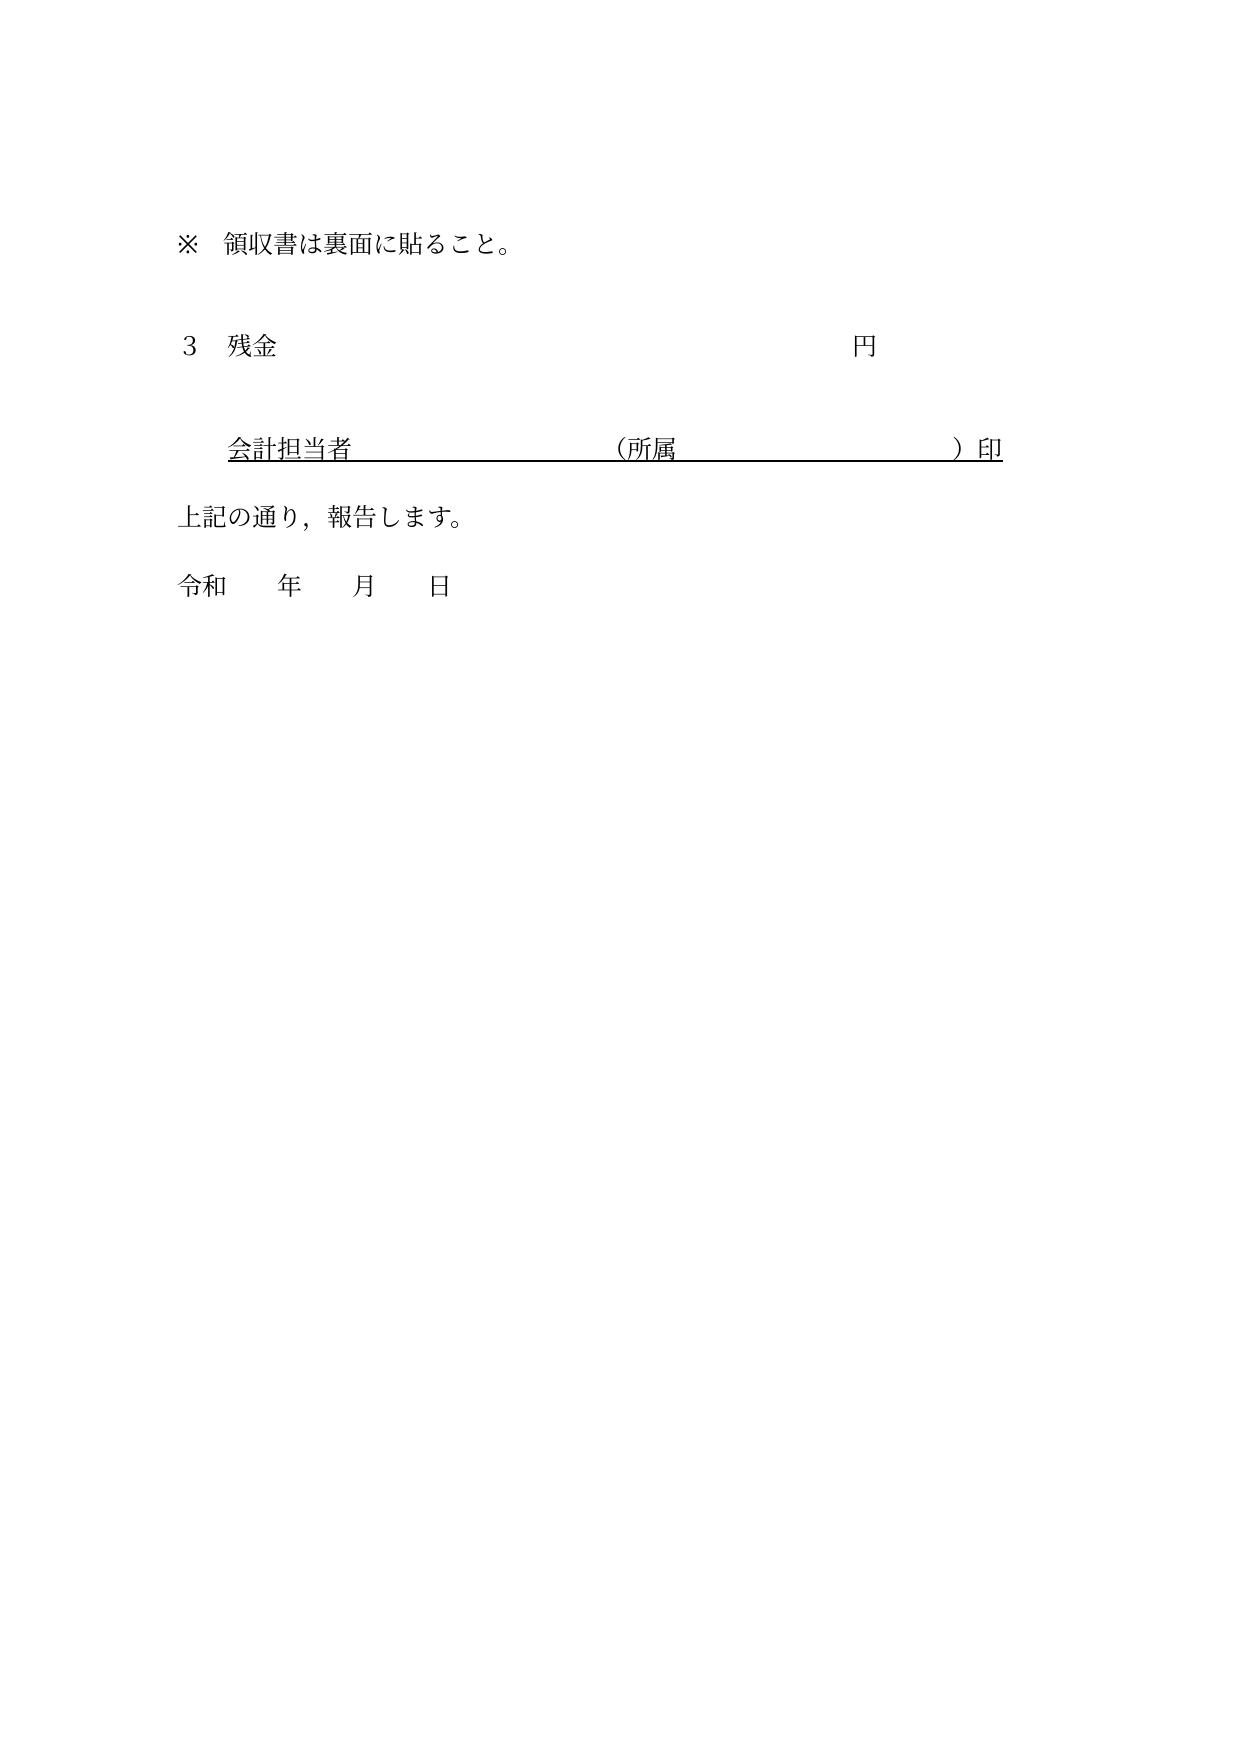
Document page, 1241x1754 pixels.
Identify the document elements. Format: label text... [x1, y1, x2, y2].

text 上記の通り，報告します。 [177, 482, 1063, 550]
text 令和 年 月 日 [177, 550, 1063, 618]
text ３ 残金 円 [177, 311, 1063, 379]
text ※ 領収書は裏面に貼ること。 [177, 208, 1063, 277]
text 会計担当者 （所属 ）印 [177, 413, 1063, 482]
